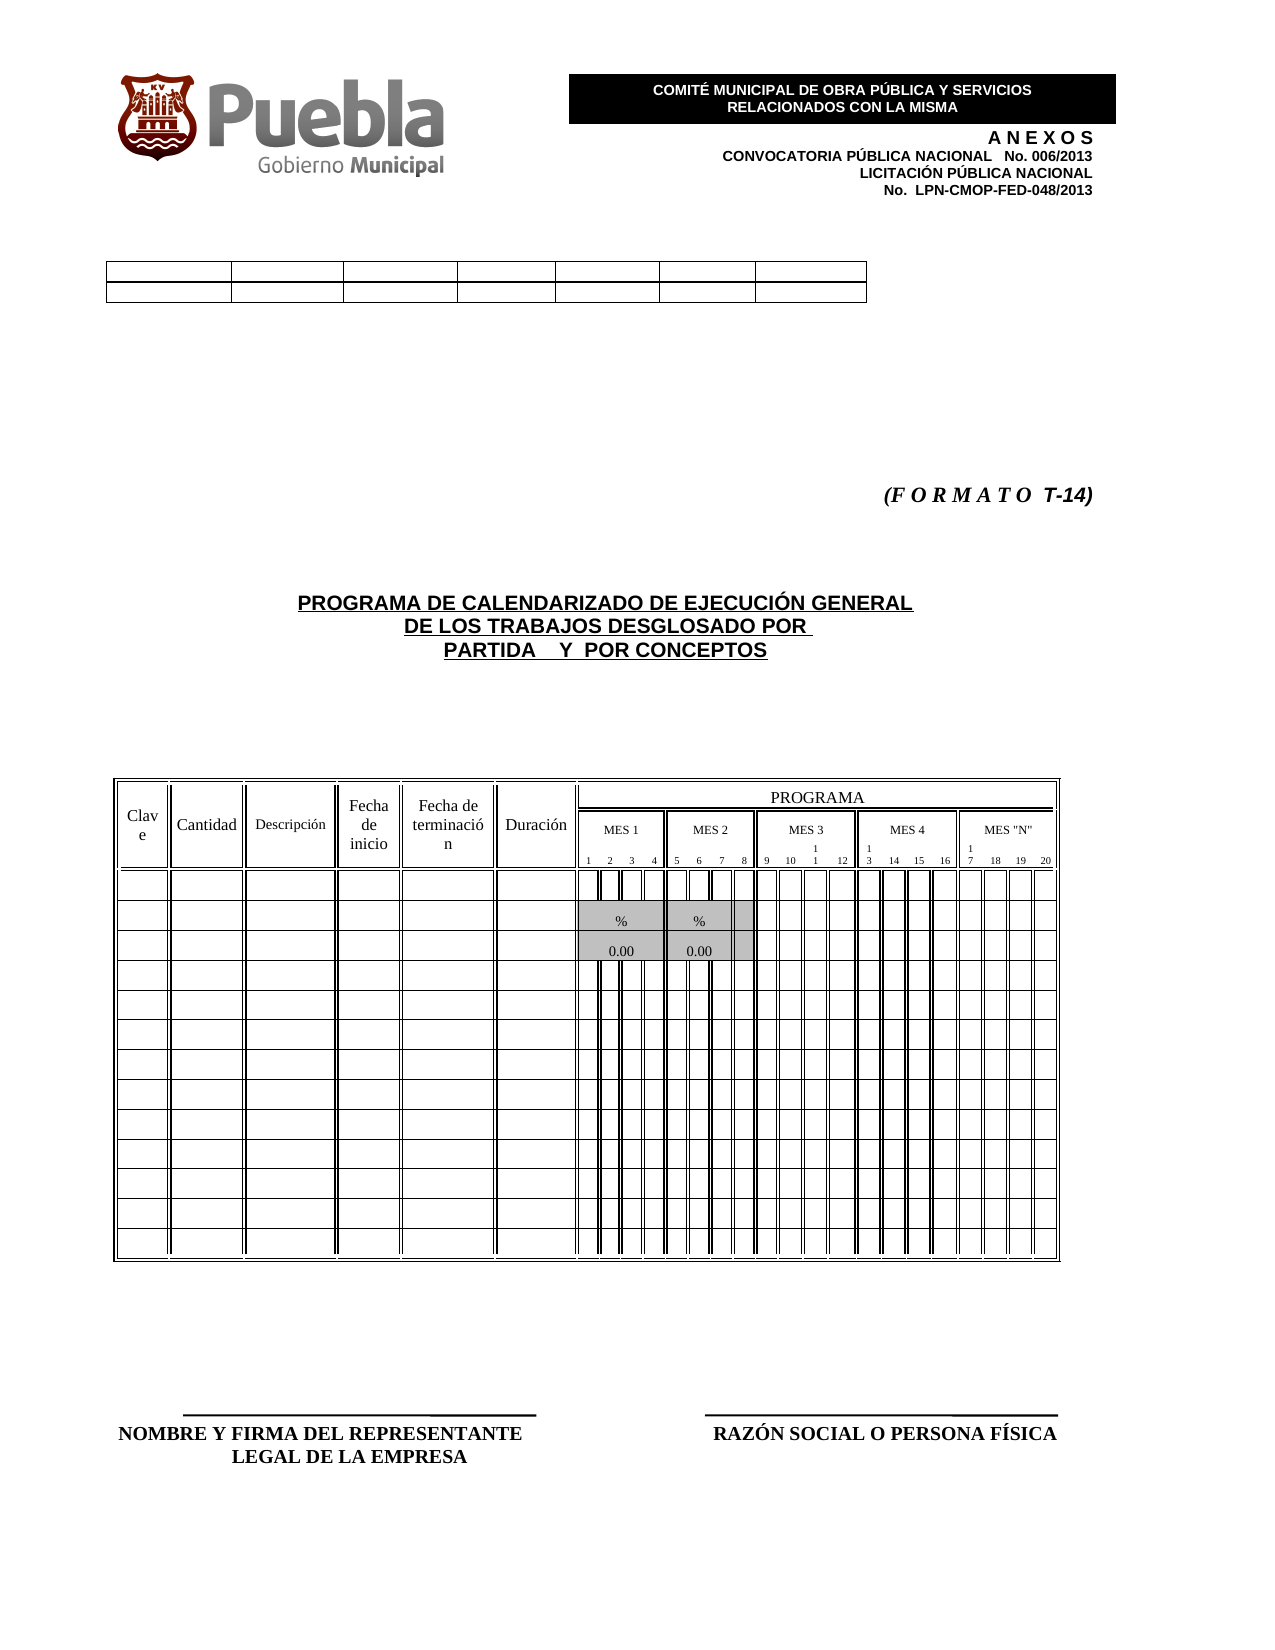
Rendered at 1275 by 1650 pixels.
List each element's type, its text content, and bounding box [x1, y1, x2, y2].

table_cell [602, 1199, 618, 1228]
table_cell [859, 1140, 879, 1168]
table_cell [172, 1110, 242, 1138]
table_cell [690, 1080, 708, 1109]
table_cell [756, 262, 866, 281]
table_cell [1035, 1140, 1056, 1168]
table_cell [934, 961, 956, 989]
table_cell [645, 1169, 663, 1198]
table_cell [735, 961, 753, 989]
table_cell [859, 901, 879, 930]
table_cell [602, 961, 618, 989]
table_cell [909, 901, 929, 930]
table_cell [713, 1050, 731, 1079]
table_cell [645, 1110, 663, 1138]
table_cell [645, 1050, 663, 1079]
table_cell [602, 1110, 618, 1138]
table_cell [339, 1050, 399, 1079]
table_cell [118, 961, 167, 989]
table_cell [710, 1229, 733, 1258]
table_cell [1035, 1110, 1056, 1138]
table_cell [579, 1050, 597, 1079]
table_cell [498, 871, 575, 900]
table_cell 16 [931, 837, 956, 867]
table_cell [960, 901, 981, 930]
table_cell 6 [688, 837, 710, 867]
table_cell [118, 1199, 167, 1228]
table_cell [884, 871, 904, 900]
table_cell [758, 1050, 776, 1079]
table_cell [1035, 961, 1056, 989]
table_cell [713, 1020, 731, 1049]
table_cell [247, 961, 334, 989]
table_cell [660, 283, 755, 302]
table_cell [909, 1050, 929, 1079]
table_cell [247, 901, 334, 930]
table_header Cantidad [169, 779, 244, 867]
table_cell % [579, 901, 663, 930]
table_cell [735, 991, 753, 1019]
table_cell [985, 1140, 1006, 1168]
table_cell [339, 1140, 399, 1168]
table_cell [498, 961, 575, 989]
table_cell [758, 1080, 776, 1109]
table_cell [735, 871, 753, 900]
table_cell [934, 871, 956, 900]
table_cell [602, 991, 618, 1019]
table_cell 3 [620, 837, 643, 867]
table_cell [931, 1229, 958, 1258]
table_cell [934, 1020, 956, 1049]
table_cell [118, 931, 167, 960]
table_cell [107, 262, 231, 281]
table_cell [985, 1080, 1006, 1109]
table_cell [780, 1140, 801, 1168]
table_cell [985, 1199, 1006, 1228]
table_cell [623, 1080, 641, 1109]
table_cell [118, 1020, 167, 1049]
table_cell [690, 1140, 708, 1168]
table_cell [985, 991, 1006, 1019]
table_cell 2 [600, 837, 620, 867]
table_cell [780, 1199, 801, 1228]
table_cell [1010, 1110, 1031, 1138]
table_cell [758, 871, 776, 900]
table_cell [690, 1020, 708, 1049]
table_cell [668, 1140, 686, 1168]
table_cell [934, 1199, 956, 1228]
table_cell [735, 1050, 753, 1079]
table_cell [668, 991, 686, 1019]
table_cell [805, 901, 826, 930]
table_cell [884, 1020, 904, 1049]
table_cell [172, 1080, 242, 1109]
table_cell [118, 1229, 169, 1258]
table_cell [1010, 1169, 1031, 1198]
table_cell [645, 1020, 663, 1049]
table_cell [118, 1169, 167, 1198]
table_cell % [668, 901, 731, 930]
table_cell [623, 1020, 641, 1049]
table_cell [344, 283, 457, 302]
table_cell [339, 871, 399, 900]
table_cell [247, 1050, 334, 1079]
table_cell [805, 1050, 826, 1079]
table_cell [247, 1110, 334, 1138]
table_cell [960, 1169, 981, 1198]
table_cell [623, 871, 641, 900]
table_cell [403, 1050, 493, 1079]
table_cell [116, 867, 169, 900]
table_cell [579, 1080, 597, 1109]
table_cell [403, 901, 493, 930]
table_cell [758, 991, 776, 1019]
table_cell [247, 931, 334, 960]
table_cell [909, 871, 929, 900]
table_cell [884, 1140, 904, 1168]
table_cell [985, 1110, 1006, 1138]
table_cell [758, 1169, 776, 1198]
table_cell [498, 1020, 575, 1049]
table_cell [960, 961, 981, 989]
table_cell [668, 961, 686, 989]
table_cell [960, 1110, 981, 1138]
table_cell [1035, 1050, 1056, 1079]
table_cell MES "N" [958, 807, 1058, 837]
table_cell [118, 901, 167, 930]
table_cell [498, 1050, 575, 1079]
table_cell [690, 1110, 708, 1138]
table_cell [339, 1110, 399, 1138]
table_cell [884, 901, 904, 930]
table_cell [859, 961, 879, 989]
table_cell [668, 1050, 686, 1079]
table_cell [579, 1140, 597, 1168]
table_cell [579, 1020, 597, 1049]
table_cell [909, 961, 929, 989]
table_cell [118, 1080, 167, 1109]
table_cell [579, 1199, 597, 1228]
table_cell [756, 283, 866, 302]
table_cell 12 [828, 837, 854, 867]
table_cell [758, 1020, 776, 1049]
table_cell [1010, 1140, 1031, 1168]
table_cell [247, 1080, 334, 1109]
table_cell [758, 1140, 776, 1168]
text (F O R M A T O T-14) [118, 482, 1092, 508]
table_cell [805, 871, 826, 900]
table_cell 14 [881, 837, 906, 867]
table_cell [403, 1140, 493, 1168]
table_cell [884, 931, 904, 960]
table_header Fecha de terminación [401, 779, 495, 867]
table_cell [401, 1229, 495, 1258]
table_cell [498, 991, 575, 1019]
table_cell [1035, 1169, 1056, 1198]
table_cell [780, 1169, 801, 1198]
table_cell [830, 1050, 854, 1079]
table_cell [247, 871, 334, 900]
table_cell [859, 1050, 879, 1079]
table_cell [735, 1169, 753, 1198]
table_cell [403, 931, 493, 960]
table_cell [339, 991, 399, 1019]
table_cell [758, 901, 776, 930]
table_cell [960, 871, 981, 900]
table_cell [403, 1169, 493, 1198]
table_cell [602, 1169, 618, 1198]
table_cell 4 [643, 837, 663, 867]
table_cell [909, 931, 929, 960]
table_cell [830, 1110, 854, 1138]
table_cell [498, 1140, 575, 1168]
table_cell [577, 1229, 599, 1258]
table_cell [805, 961, 826, 989]
table_cell [172, 901, 242, 930]
table_cell [909, 1020, 929, 1049]
table_cell [172, 1169, 242, 1198]
table_cell [244, 1229, 337, 1258]
table_cell [339, 1199, 399, 1228]
table_cell [830, 1020, 854, 1049]
table_cell [985, 901, 1006, 930]
table_cell [690, 1169, 708, 1198]
table_cell [602, 1020, 618, 1049]
table_cell [118, 1050, 167, 1079]
table_cell [118, 1140, 167, 1168]
table_cell [805, 1110, 826, 1138]
table_cell [623, 1199, 641, 1228]
table_cell [780, 991, 801, 1019]
table_cell [403, 1080, 493, 1109]
table_cell [958, 1229, 983, 1258]
table_cell [690, 961, 708, 989]
table_cell [247, 1020, 334, 1049]
table_cell [805, 1080, 826, 1109]
table_cell [805, 1199, 826, 1228]
table_cell 11 [803, 837, 828, 867]
table_cell [713, 871, 731, 900]
table_cell [623, 1140, 641, 1168]
table_header PROGRAMA [577, 782, 1056, 807]
table_cell [830, 1080, 854, 1109]
table_cell [232, 262, 343, 281]
text PROGRAMA DE CALENDARIZADO DE EJECUCIÓN GENERAL [118, 590, 1092, 614]
table_cell MES 3 [758, 812, 854, 837]
table_cell MES 2 [668, 812, 753, 837]
table_cell [688, 1229, 710, 1258]
table_cell [758, 1110, 776, 1138]
table_cell [668, 1169, 686, 1198]
table_cell [859, 991, 879, 1019]
table_cell [805, 1020, 826, 1049]
table_cell [172, 961, 242, 989]
table_cell [602, 1080, 618, 1109]
table_cell [713, 1169, 731, 1198]
table_cell [344, 262, 457, 281]
table_cell [602, 1140, 618, 1168]
table_cell [985, 871, 1006, 900]
table_cell [645, 1080, 663, 1109]
table_cell [909, 1110, 929, 1138]
table_cell [690, 1050, 708, 1079]
table_cell [780, 1080, 801, 1109]
table_cell [579, 961, 597, 989]
table_cell [906, 1229, 931, 1258]
table_cell [172, 1050, 242, 1079]
table_cell [1010, 931, 1031, 960]
table_cell [780, 961, 801, 989]
table_cell [830, 931, 854, 960]
table_cell [755, 1229, 778, 1258]
table_cell [884, 991, 904, 1019]
table_cell [645, 991, 663, 1019]
table_cell [623, 961, 641, 989]
table_cell 10 [778, 837, 803, 867]
table_cell [909, 1169, 929, 1198]
table_cell [803, 1229, 828, 1258]
table_cell [579, 1110, 597, 1138]
table_cell [1033, 867, 1058, 900]
table_cell [713, 961, 731, 989]
table_cell [579, 1169, 597, 1198]
table_cell [1010, 991, 1031, 1019]
table_cell [172, 1020, 242, 1049]
table_cell [339, 931, 399, 960]
table_cell [805, 1140, 826, 1168]
table_header Duración [495, 779, 577, 867]
table_cell [909, 991, 929, 1019]
table_cell [780, 871, 801, 900]
table_cell [668, 1080, 686, 1109]
table_cell [623, 1110, 641, 1138]
table_cell [339, 961, 399, 989]
table_cell [778, 1229, 803, 1258]
table_cell [1008, 1229, 1033, 1258]
table_cell [909, 1199, 929, 1228]
table_cell [690, 1199, 708, 1228]
table_cell [934, 1140, 956, 1168]
table_cell [403, 871, 493, 900]
table_cell [668, 1020, 686, 1049]
table_cell [556, 262, 659, 281]
table_cell [780, 1020, 801, 1049]
table_cell [828, 1229, 856, 1258]
table_cell [579, 991, 597, 1019]
table_cell [859, 1020, 879, 1049]
table_cell [805, 1169, 826, 1198]
table_cell [690, 871, 708, 900]
table_cell [884, 1110, 904, 1138]
table_cell [934, 931, 956, 960]
table_cell [1010, 871, 1031, 900]
table_cell [1010, 1020, 1031, 1049]
table_cell [645, 1140, 663, 1168]
table_cell [960, 1080, 981, 1109]
text PARTIDA Y POR CONCEPTOS [118, 638, 1092, 662]
table_cell [713, 991, 731, 1019]
table_cell [985, 1020, 1006, 1049]
table_cell [645, 1199, 663, 1228]
table_cell [985, 931, 1006, 960]
table_cell 7 [710, 837, 733, 867]
table_cell [859, 1110, 879, 1138]
table_cell [1035, 1020, 1056, 1049]
table_cell [690, 991, 708, 1019]
table_cell [498, 931, 575, 960]
table_cell [859, 871, 879, 900]
table_cell [403, 991, 493, 1019]
table_cell [339, 901, 399, 930]
table_cell [495, 1229, 577, 1258]
table_cell [805, 991, 826, 1019]
table_cell [1010, 1199, 1031, 1228]
table_cell 0.00 [668, 931, 731, 960]
table_cell [713, 1110, 731, 1138]
table_cell 18 [983, 837, 1008, 867]
table_cell [735, 1140, 753, 1168]
table_cell [985, 1050, 1006, 1079]
table_cell [985, 1169, 1006, 1198]
table_cell [830, 1169, 854, 1198]
table_cell [247, 1140, 334, 1168]
table_cell [735, 931, 753, 960]
table_cell [884, 1050, 904, 1079]
table_cell 8 [733, 837, 753, 867]
table_cell 15 [906, 837, 931, 867]
table_cell [403, 1110, 493, 1138]
table_cell [247, 991, 334, 1019]
table_cell [830, 991, 854, 1019]
table_cell 17 [960, 837, 983, 867]
table_cell [780, 1110, 801, 1138]
table_cell [934, 1110, 956, 1138]
table_cell [169, 1229, 244, 1258]
table_cell [172, 1199, 242, 1228]
table_cell [909, 1140, 929, 1168]
table_cell [859, 1199, 879, 1228]
table_cell [620, 1229, 643, 1258]
table_cell 0.00 [579, 931, 663, 960]
table_cell [805, 931, 826, 960]
table_cell [884, 1080, 904, 1109]
text DE LOS TRABAJOS DESGLOSADO POR [118, 614, 1092, 638]
table_cell [602, 1050, 618, 1079]
table_cell 9 [758, 837, 778, 867]
table_cell [713, 1199, 731, 1228]
table_cell [960, 1020, 981, 1049]
table_cell [337, 1229, 401, 1258]
table_cell [1010, 1080, 1031, 1109]
table_cell [830, 901, 854, 930]
table_cell [983, 1229, 1008, 1258]
table_cell [107, 283, 231, 302]
table_cell [556, 283, 659, 302]
table_cell [735, 1199, 753, 1228]
table_cell [498, 1199, 575, 1228]
table_cell MES 4 [859, 812, 956, 837]
table_cell [859, 931, 879, 960]
table_cell [758, 1199, 776, 1228]
table_cell [1035, 1080, 1056, 1109]
table_cell [830, 871, 854, 900]
table_cell [884, 1169, 904, 1198]
table_cell [660, 262, 755, 281]
table_cell [830, 1199, 854, 1228]
table_cell [735, 901, 753, 930]
table_cell [960, 991, 981, 1019]
table_cell [859, 1080, 879, 1109]
table_cell [403, 961, 493, 989]
table_cell [668, 871, 686, 900]
text LEGAL DE [118, 1445, 1092, 1468]
table_cell [1033, 1229, 1056, 1258]
table_cell [118, 1110, 167, 1138]
table_cell [668, 1199, 686, 1228]
table_cell [172, 1140, 242, 1168]
table_cell [758, 961, 776, 989]
table_header Descripción [244, 779, 337, 867]
table_cell [665, 1229, 688, 1258]
table_cell [960, 1199, 981, 1228]
table_cell [623, 1169, 641, 1198]
table_cell [960, 1050, 981, 1079]
table_cell [498, 1110, 575, 1138]
table_cell [339, 1080, 399, 1109]
table_cell [859, 1169, 879, 1198]
table_cell [884, 1199, 904, 1228]
text NOMBRE Y FIRMA DEL REPRESENTANTE RAZÓN SOCIAL O PERSONA FÍSICA [118, 1422, 1092, 1445]
table_cell [735, 1020, 753, 1049]
table_cell [735, 1110, 753, 1138]
table_cell [780, 1050, 801, 1079]
table_cell [668, 1110, 686, 1138]
table_cell [498, 1080, 575, 1109]
table_cell [118, 991, 167, 1019]
table_cell [830, 1140, 854, 1168]
table_cell [856, 1229, 881, 1258]
table_cell [247, 1169, 334, 1198]
table_cell [623, 1050, 641, 1079]
table_cell [339, 1169, 399, 1198]
table_cell [172, 991, 242, 1019]
table_cell [909, 1080, 929, 1109]
table_cell [232, 283, 343, 302]
table_cell 1 [579, 837, 599, 867]
table_cell MES 1 [579, 812, 663, 837]
table_cell [645, 871, 663, 900]
table_cell [247, 1199, 334, 1228]
table_cell [645, 961, 663, 989]
table_header Fecha de inicio [337, 779, 401, 867]
table_cell [733, 1229, 755, 1258]
table_cell [458, 262, 555, 281]
table_cell [934, 1169, 956, 1198]
table_cell [458, 283, 555, 302]
picture [118, 73, 444, 177]
table_cell [579, 871, 597, 900]
table_cell [172, 871, 242, 900]
table_cell [881, 1229, 906, 1258]
table_cell [600, 1229, 620, 1258]
table_cell [1010, 901, 1031, 930]
table_cell [1035, 991, 1056, 1019]
table_cell [339, 1020, 399, 1049]
table_cell [1035, 901, 1056, 930]
table_cell [713, 1140, 731, 1168]
table_cell 5 [668, 837, 688, 867]
table_cell [498, 901, 575, 930]
table_cell [934, 1050, 956, 1079]
table_cell [1010, 961, 1031, 989]
table_cell [403, 1020, 493, 1049]
table_cell [403, 1199, 493, 1228]
table_cell [985, 961, 1006, 989]
table_cell [1035, 1199, 1056, 1228]
table_cell [1010, 1050, 1031, 1079]
table_header Clave [116, 779, 169, 867]
table_cell [758, 931, 776, 960]
table_cell [960, 1140, 981, 1168]
table_cell [643, 1229, 665, 1258]
table_cell [960, 931, 981, 960]
table_cell [735, 1080, 753, 1109]
table_cell [498, 1169, 575, 1198]
table_cell [830, 961, 854, 989]
table_cell [1035, 931, 1056, 960]
table_cell 19 [1008, 837, 1033, 867]
table_cell [602, 871, 618, 900]
table_cell [172, 931, 242, 960]
table_cell [934, 991, 956, 1019]
table_cell 20 [1033, 837, 1056, 867]
table_cell [623, 991, 641, 1019]
table_cell [934, 901, 956, 930]
table_cell [713, 1080, 731, 1109]
table_cell 13 [859, 837, 881, 867]
table_cell [884, 961, 904, 989]
table_cell [934, 1080, 956, 1109]
table_cell [780, 931, 801, 960]
table_cell [780, 901, 801, 930]
